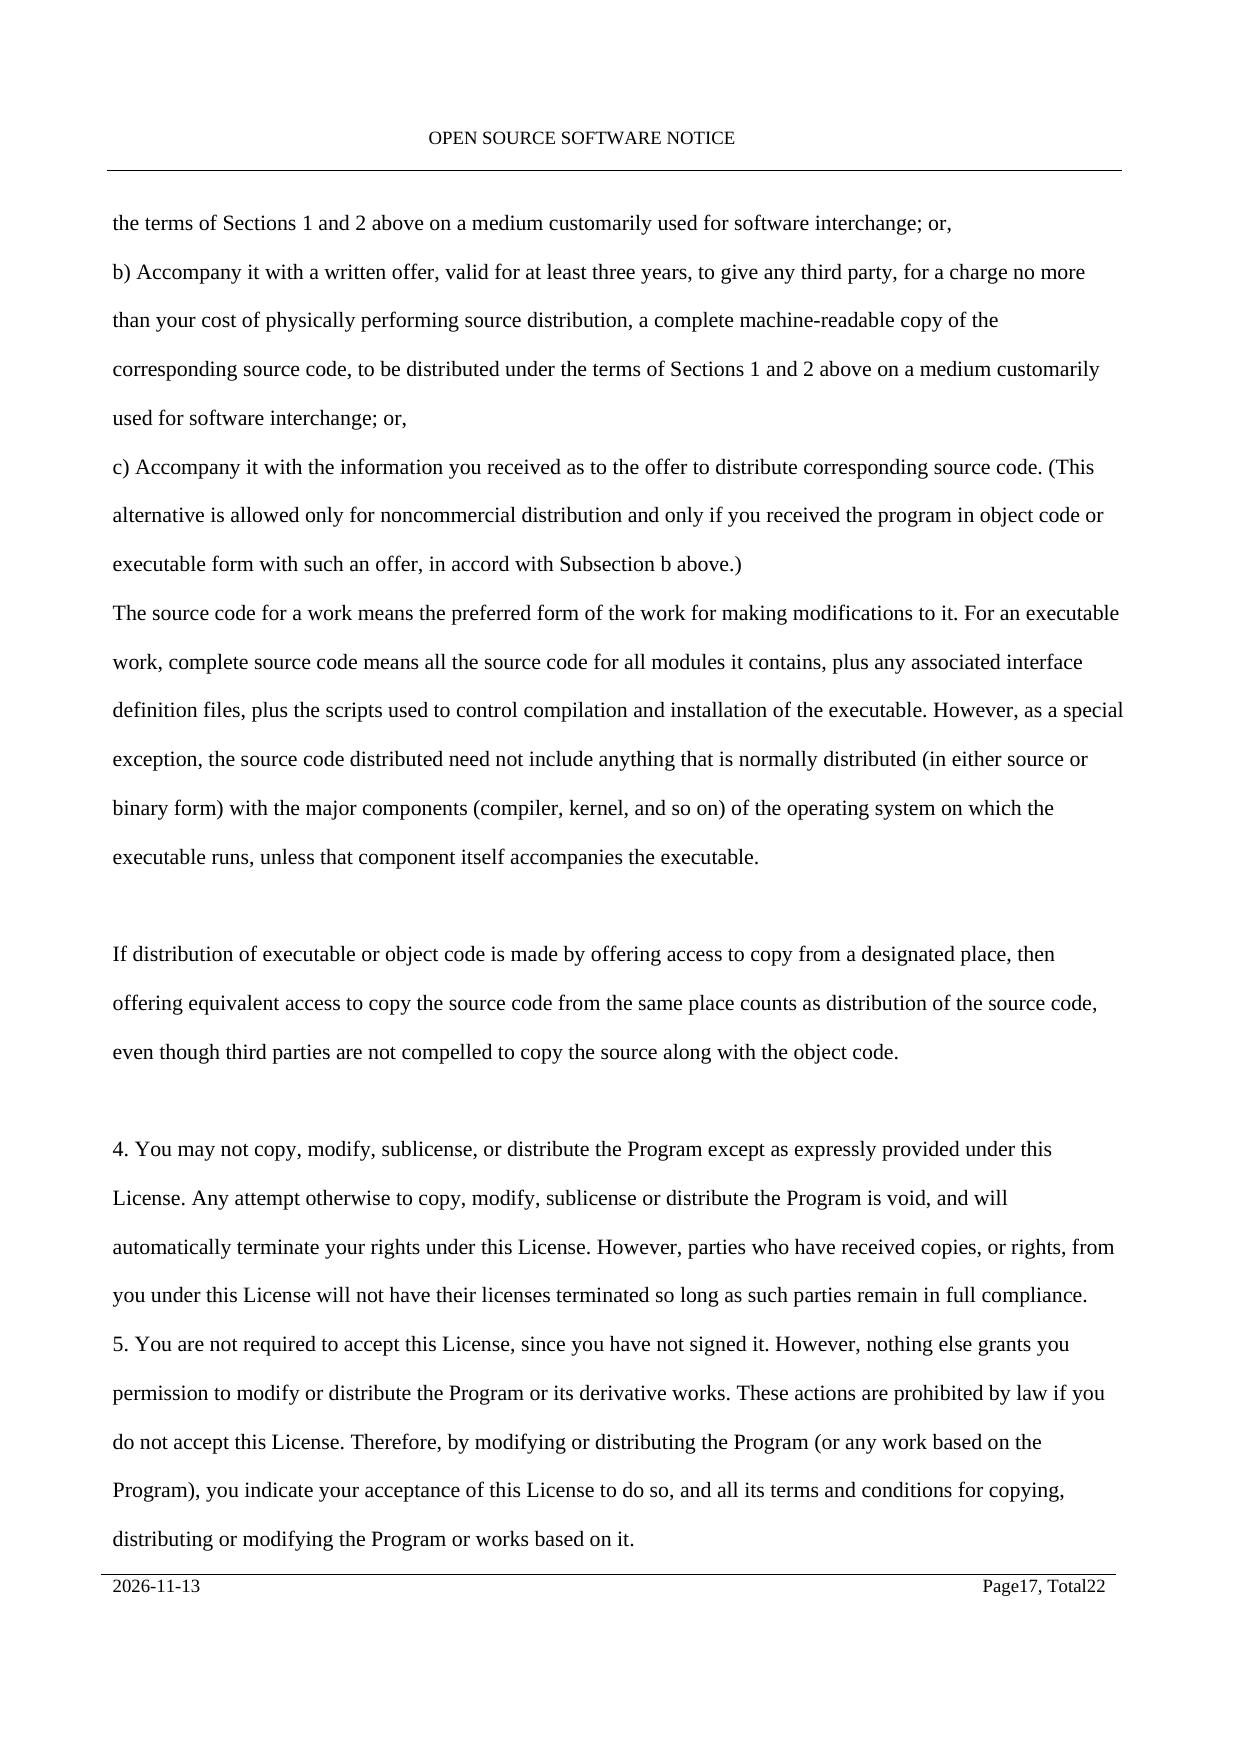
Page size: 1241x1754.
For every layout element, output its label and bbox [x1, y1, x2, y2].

text [112, 206, 1128, 1555]
